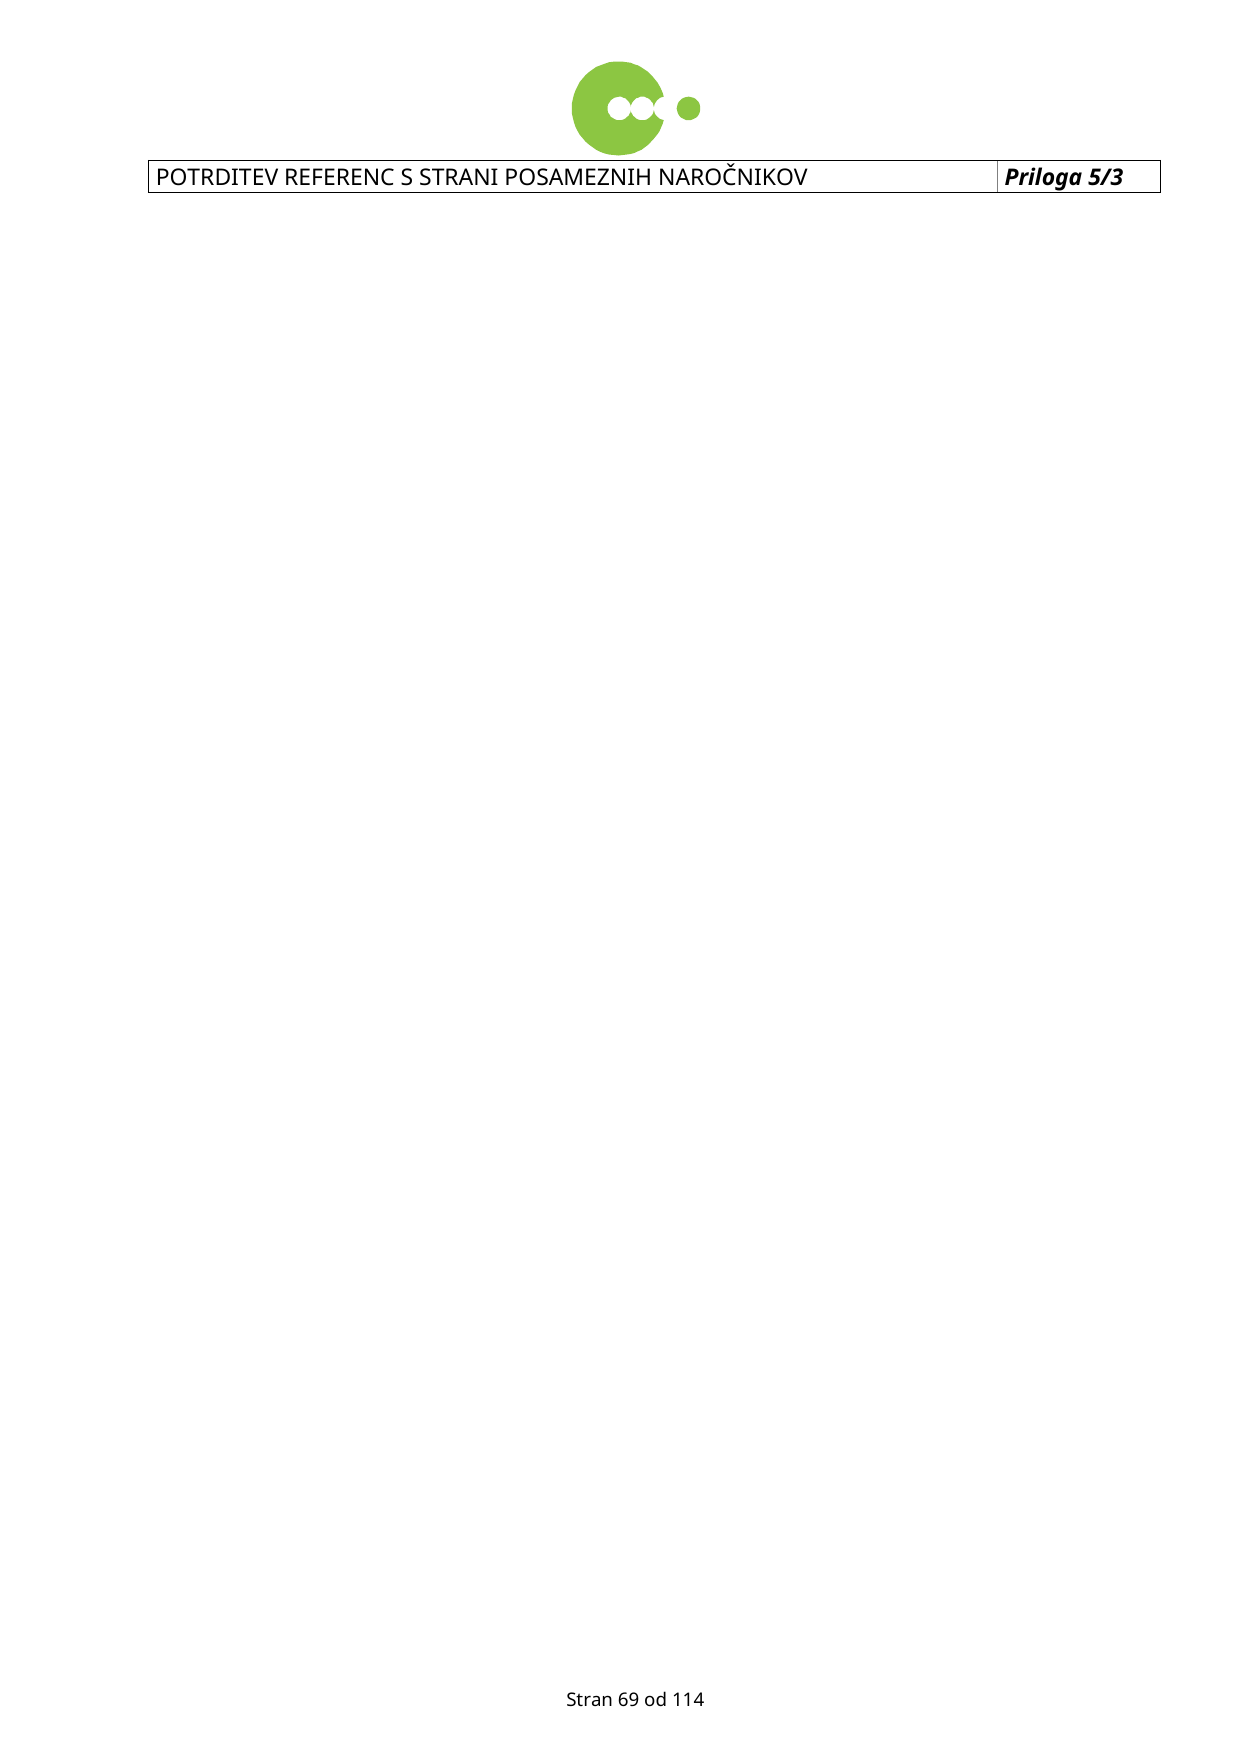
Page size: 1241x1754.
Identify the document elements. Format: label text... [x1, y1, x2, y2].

table_header Priloga 5/3 [998, 161, 1160, 192]
table_header POTRDITEV REFERENC S STRANI POSAMEZNIH NAROČNIKOV [149, 161, 997, 192]
